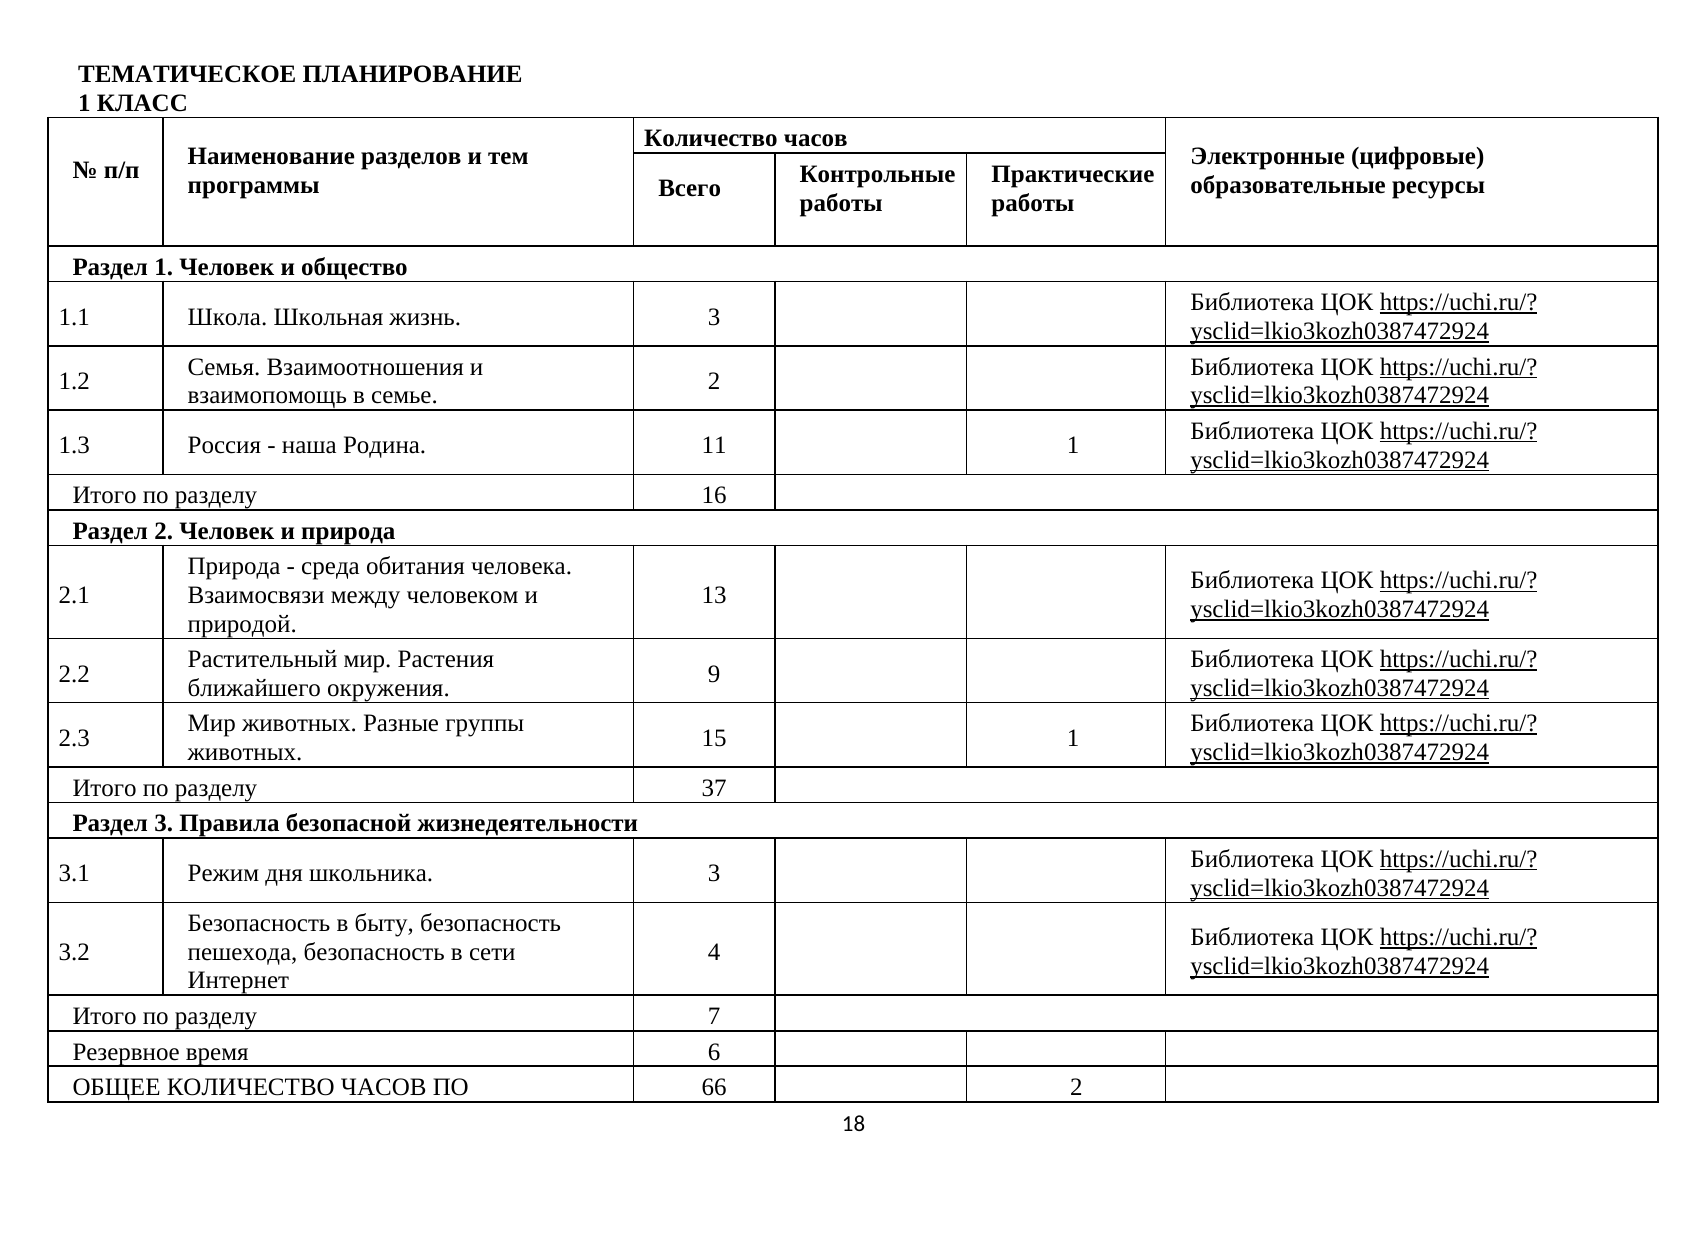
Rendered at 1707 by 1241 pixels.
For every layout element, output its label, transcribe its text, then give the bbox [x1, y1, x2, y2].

text ТЕМАТИЧЕСКОЕ ПЛАНИРОВАНИЕ [72, 59, 1647, 88]
table_header Количество часов [634, 118, 1165, 152]
table_cell Режим дня школьника. [164, 839, 633, 901]
table_cell 2.3 [49, 703, 162, 766]
table_cell [967, 639, 1165, 702]
table_cell [776, 996, 1657, 1030]
table_cell 9 [634, 639, 774, 702]
table_cell [776, 903, 966, 994]
table_cell 3.2 [49, 903, 162, 994]
table_cell Резервное время [49, 1032, 633, 1065]
table_cell Раздел 2. Человек и природа [49, 511, 1657, 544]
table_cell [776, 839, 966, 901]
table_cell [776, 1032, 966, 1065]
table_cell Библиотека ЦОК https://uchi.ru/?ysclid=lkio3kozh0387472924 [1166, 411, 1657, 473]
table_cell 1.1 [49, 282, 162, 345]
table_cell Контрольные работы [776, 154, 966, 245]
table_cell Библиотека ЦОК https://uchi.ru/?ysclid=lkio3kozh0387472924 [1166, 639, 1657, 702]
table_cell [967, 839, 1165, 901]
table_cell 15 [634, 703, 774, 766]
table_cell Итого по разделу [49, 768, 633, 802]
table_header Электронные (цифровые) образовательные ресурсы [1166, 118, 1657, 245]
table_cell Природа - среда обитания человека. Взаимосвязи между человеком и природой. [164, 546, 633, 637]
table_cell [776, 347, 966, 409]
table_cell 1 [967, 411, 1165, 473]
table_cell Практические работы [967, 154, 1165, 245]
table_cell [967, 546, 1165, 637]
table_cell Всего [634, 154, 774, 245]
table_cell [1166, 1067, 1657, 1101]
table_header Наименование разделов и тем программы [164, 118, 633, 245]
table_cell 1 [967, 703, 1165, 766]
table_cell 37 [634, 768, 774, 802]
table_cell Библиотека ЦОК https://uchi.ru/?ysclid=lkio3kozh0387472924 [1166, 903, 1657, 994]
table_cell [776, 639, 966, 702]
table_cell 2.1 [49, 546, 162, 637]
table_cell Библиотека ЦОК https://uchi.ru/?ysclid=lkio3kozh0387472924 [1166, 347, 1657, 409]
table_cell 2 [634, 347, 774, 409]
table_cell Библиотека ЦОК https://uchi.ru/?ysclid=lkio3kozh0387472924 [1166, 282, 1657, 345]
table_cell [967, 1032, 1165, 1065]
table_cell [1166, 1032, 1657, 1065]
table_cell 3 [634, 282, 774, 345]
table_cell 3.1 [49, 839, 162, 901]
table_cell 66 [634, 1067, 774, 1101]
table_cell 4 [634, 903, 774, 994]
table_cell 11 [634, 411, 774, 473]
table_cell Мир животных. Разные группы животных. [164, 703, 633, 766]
table_cell [776, 546, 966, 637]
table_cell 2 [967, 1067, 1165, 1101]
table_cell 3 [634, 839, 774, 901]
table_cell 13 [634, 546, 774, 637]
table_cell 1.2 [49, 347, 162, 409]
table_cell Библиотека ЦОК https://uchi.ru/?ysclid=lkio3kozh0387472924 [1166, 546, 1657, 637]
table_cell Школа. Школьная жизнь. [164, 282, 633, 345]
table_cell Семья. Взаимоотношения и взаимопомощь в семье. [164, 347, 633, 409]
table_cell Россия - наша Родина. [164, 411, 633, 473]
table_cell [776, 411, 966, 473]
table_cell Раздел 3. Правила безопасной жизнедеятельности [49, 803, 1657, 837]
table_cell Раздел 1. Человек и общество [49, 247, 1657, 281]
table_cell Библиотека ЦОК https://uchi.ru/?ysclid=lkio3kozh0387472924 [1166, 839, 1657, 901]
table_cell 16 [634, 475, 774, 509]
table_header № п/п [49, 118, 162, 245]
table_cell [967, 347, 1165, 409]
table_cell 2.2 [49, 639, 162, 702]
table_cell Безопасность в быту, безопасность пешехода, безопасность в сети Интернет [164, 903, 633, 994]
table_cell [776, 768, 1657, 802]
table_cell [967, 282, 1165, 345]
table_cell 6 [634, 1032, 774, 1065]
table_cell Библиотека ЦОК https://uchi.ru/?ysclid=lkio3kozh0387472924 [1166, 703, 1657, 766]
table_cell [776, 475, 1657, 509]
table_cell Растительный мир. Растения ближайшего окружения. [164, 639, 633, 702]
table_cell [967, 903, 1165, 994]
table_cell Итого по разделу [49, 475, 633, 509]
text 1 КЛАСС [72, 88, 1647, 117]
table_cell [776, 1067, 966, 1101]
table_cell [49, 1067, 633, 1101]
table_cell 1.3 [49, 411, 162, 473]
table_cell [776, 282, 966, 345]
table_cell 7 [634, 996, 774, 1030]
table_cell Итого по разделу [49, 996, 633, 1030]
table_cell [776, 703, 966, 766]
